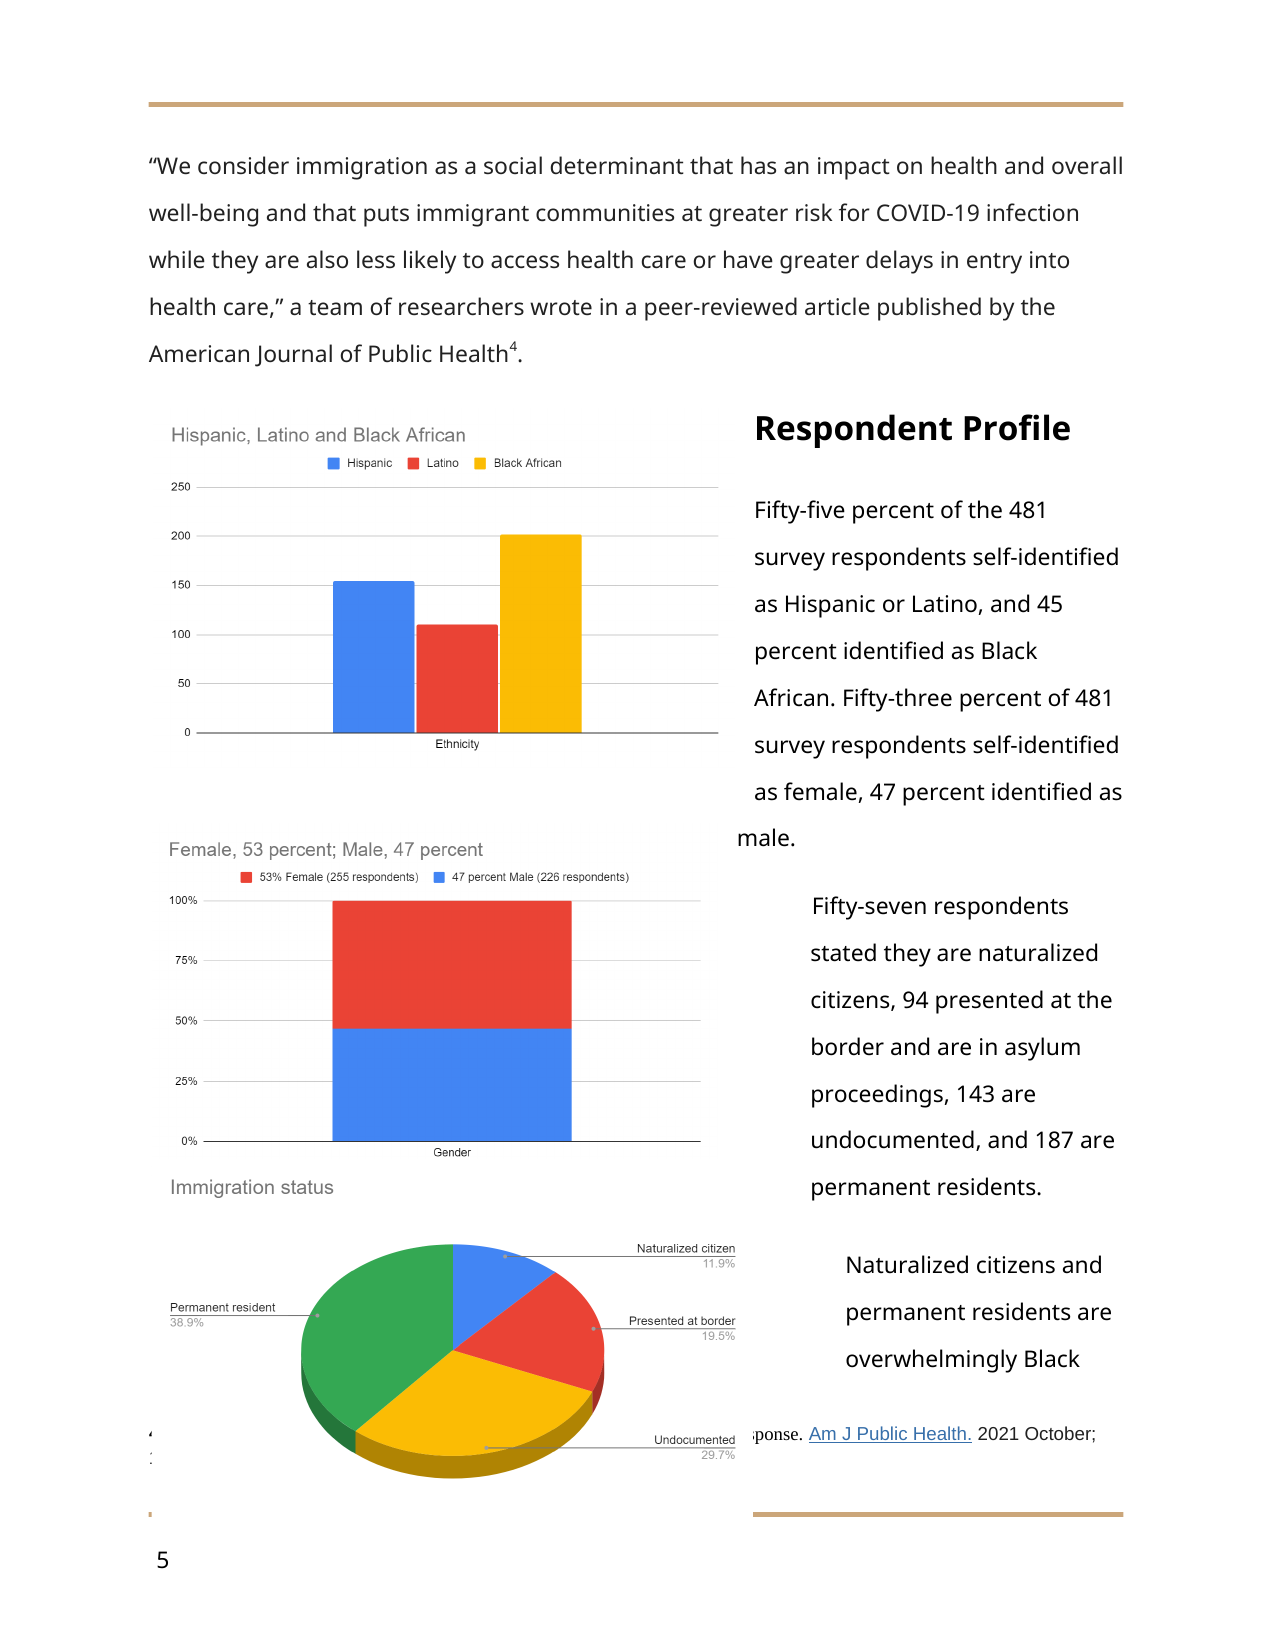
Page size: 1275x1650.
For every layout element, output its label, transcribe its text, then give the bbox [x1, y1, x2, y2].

text Fifty-five percent of the 481 survey respondents self-identified as Hispanic or Latino, and 45 percent identified as Black African. Fifty-three percent of 481 survey respondents self-identified as female, 47 percent identified as male. [148, 494, 1125, 853]
picture [148, 102, 1124, 107]
text Respondent Profile [148, 405, 1125, 451]
text “We consider immigration as a social determinant that has an impact on health and overall well-being and that puts immigrant communities at greater risk for COVID-19 infection while they are also less likely to access health care or have greater delays in entry into health care,” a team of researchers wrote in a peer-reviewed article published by the American Journal of Public Health. [148, 150, 1125, 369]
picture [153, 408, 736, 768]
picture [148, 823, 1124, 1531]
